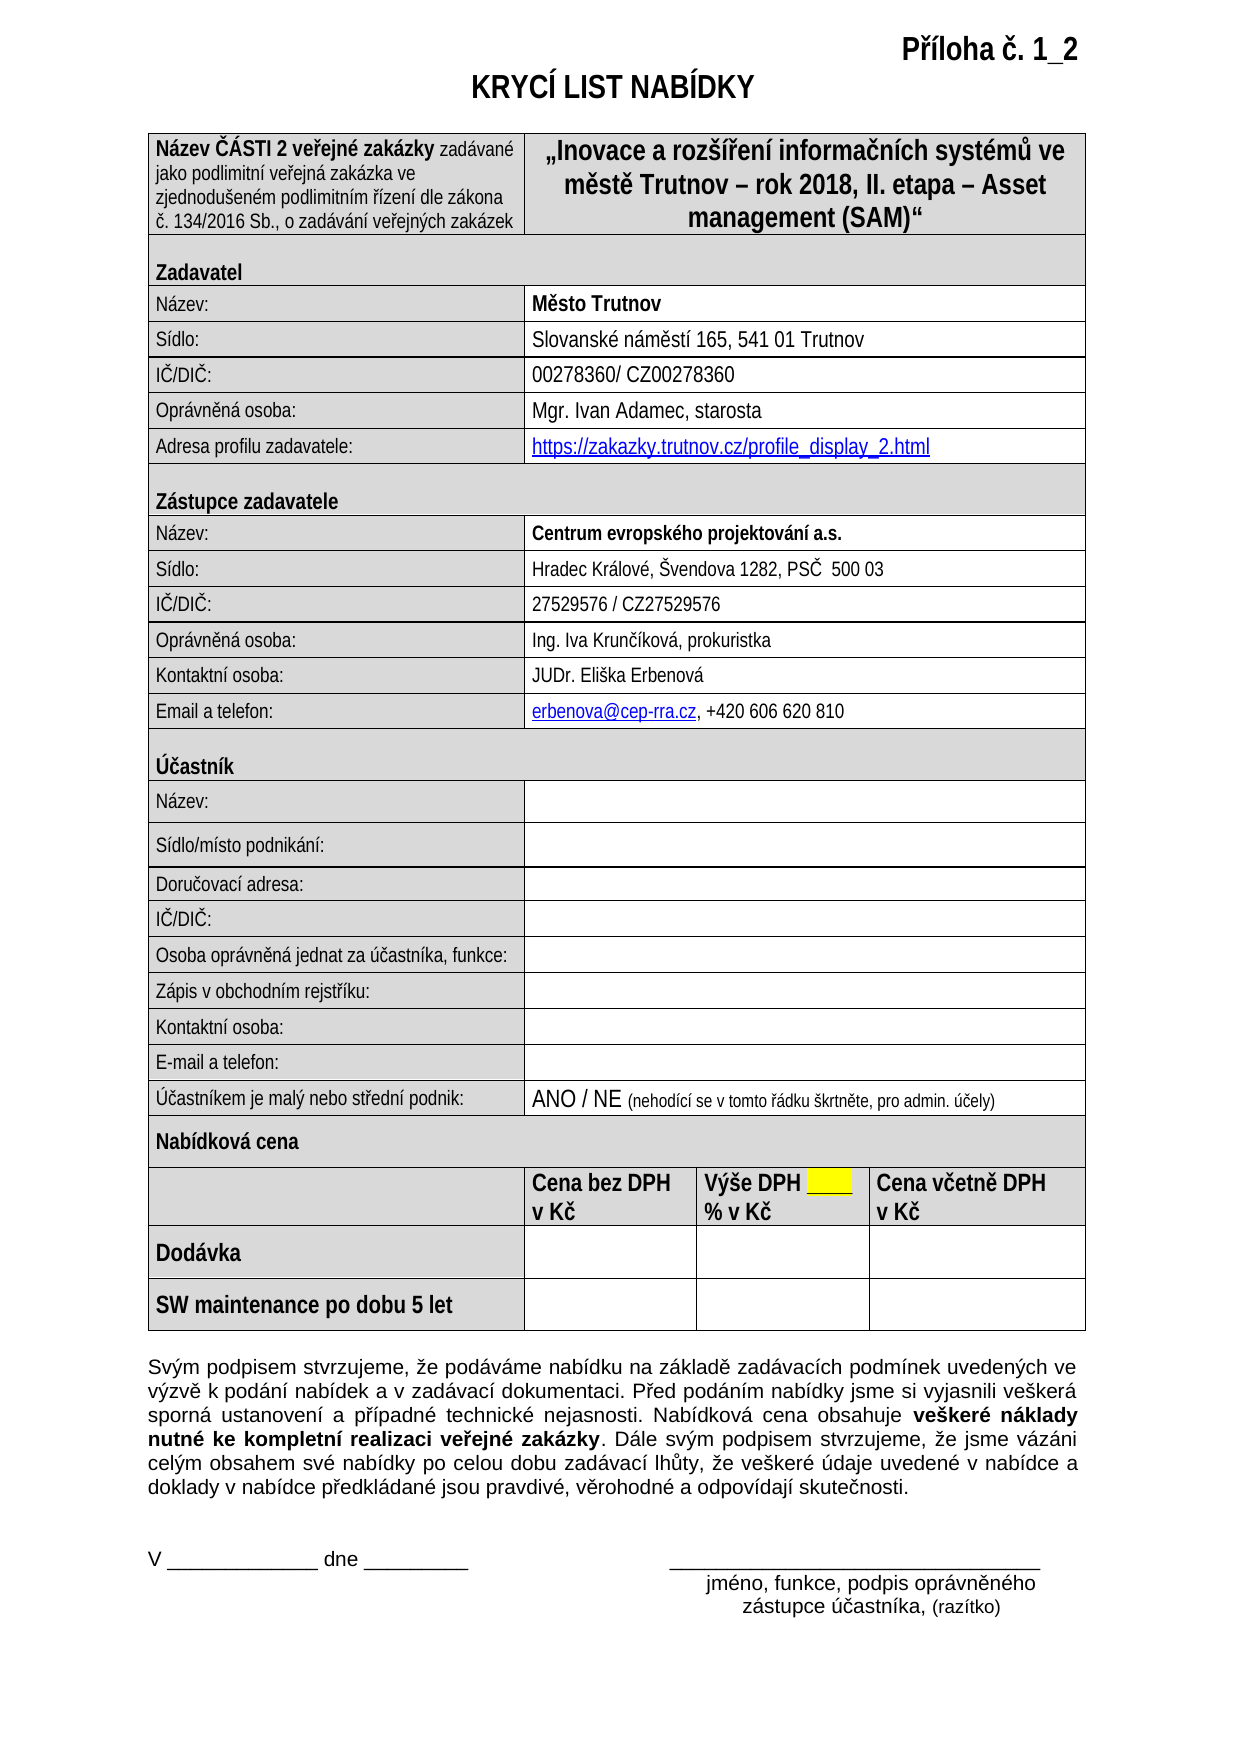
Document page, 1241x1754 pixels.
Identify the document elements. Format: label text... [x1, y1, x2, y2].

table_cell Zástupce zadavatele [149, 464, 1085, 514]
table_cell [149, 1168, 524, 1225]
table_cell Adresa profilu zadavatele: [149, 429, 524, 463]
table_cell Sídlo: [149, 322, 524, 356]
table_cell Email a telefon: [149, 694, 524, 728]
table_cell erbenova@cep-rra.cz, +420 606 620 810 [525, 694, 1085, 728]
table_cell Ing. Iva Krunčíková, prokuristka [525, 623, 1085, 657]
table_cell Cena bez DPH v Kč [525, 1168, 696, 1225]
table_cell Název: [149, 781, 524, 822]
table_cell Oprávněná osoba: [149, 393, 524, 428]
table_cell Název: [149, 286, 524, 321]
table_cell Hradec Králové, Švendova 1282, PSČ 500 03 [525, 551, 1085, 586]
table_cell Kontaktní osoba: [149, 1009, 524, 1044]
table_cell Sídlo: [149, 551, 524, 586]
table_cell Oprávněná osoba: [149, 623, 524, 657]
table_cell Účastník [149, 729, 1085, 780]
table_cell [525, 1009, 1085, 1044]
table_cell Kontaktní osoba: [149, 658, 524, 693]
text Svým podpisem stvrzujeme, že podáváme nabídku na základě zadávacích podmínek uvedených ve výzvě k podání nabídek a v zadávací dokumentaci. Před podáním nabídky jsme si vyjasnili veškerá sporná ustanovení a případné technické nejasnosti. Nabídková cena obsahuje veškeré náklady nutné ke kompletní realizaci veřejné zakázky. Dále svým podpisem stvrzujeme, že jsme vázáni celým obsahem své nabídky po celou dobu zadávací lhůty, že veškeré údaje uvedené v nabídce a doklady v nabídce předkládané jsou pravdivé, věrohodné a odpovídají skutečnosti. [148, 1355, 1078, 1498]
table_cell https://zakazky.trutnov.cz/profile_display_2.html [525, 429, 1085, 463]
table_cell [870, 1279, 1085, 1330]
text KRYCÍ LIST NABÍDKY [148, 68, 1078, 106]
table_cell JUDr. Eliška Erbenová [525, 658, 1085, 693]
table_cell Cena včetně DPH v Kč [870, 1168, 1085, 1225]
table_cell Zápis v obchodním rejstříku: [149, 973, 524, 1008]
table_cell Účastníkem je malý nebo střední podnik: [149, 1081, 524, 1115]
table_cell [525, 1045, 1085, 1079]
table_cell Dodávka [149, 1226, 524, 1277]
table_cell Nabídková cena [149, 1116, 1085, 1167]
table_header „Inovace a rozšíření informačních systémů ve městě Trutnov – rok 2018, II. etapa – Asset management (SAM)“ [525, 134, 1085, 234]
table_cell Město Trutnov [525, 286, 1085, 321]
table_header Název ČÁSTI 2 veřejné zakázky zadávané jako podlimitní veřejná zakázka ve zjednodušeném podlimitním řízení dle zákona č. 134/2016 Sb., o zadávání veřejných zakázek [149, 134, 524, 234]
table_cell [697, 1226, 869, 1277]
table_cell Doručovací adresa: [149, 868, 524, 900]
table_cell 27529576 / CZ27529576 [525, 587, 1085, 621]
table_cell ANO / NE (nehodící se v tomto řádku škrtněte, pro admin. účely) [525, 1081, 1085, 1115]
table_cell IČ/DIČ: [149, 587, 524, 621]
table_cell 00278360/ CZ00278360 [525, 358, 1085, 392]
table_cell Název: [149, 516, 524, 550]
table_cell SW maintenance po dobu 5 let [149, 1279, 524, 1330]
text jméno, funkce, podpis oprávněného zástupce účastníka, (razítko) [664, 1570, 1078, 1618]
table_cell [870, 1226, 1085, 1277]
table_cell [525, 973, 1085, 1008]
table_cell Osoba oprávněná jednat za účastníka, funkce: [149, 937, 524, 972]
table_cell [525, 937, 1085, 972]
table_cell Centrum evropského projektování a.s. [525, 516, 1085, 550]
table_cell [525, 901, 1085, 936]
table_cell Mgr. Ivan Adamec, starosta [525, 393, 1085, 428]
table_cell [525, 1279, 696, 1330]
text V _____________ dne _________ ________________________________ [148, 1546, 1078, 1570]
table_cell Slovanské náměstí 165, 541 01 Trutnov [525, 322, 1085, 356]
table_cell [525, 1226, 696, 1277]
table_cell Zadavatel [149, 235, 1085, 285]
table_cell [525, 868, 1085, 900]
table_cell E-mail a telefon: [149, 1045, 524, 1079]
table_cell [525, 781, 1085, 822]
table_cell Výše DPH ____ % v Kč [697, 1168, 869, 1225]
table_cell IČ/DIČ: [149, 358, 524, 392]
text Příloha č. 1_2 [148, 29, 1078, 68]
table_cell Sídlo/místo podnikání: [149, 823, 524, 866]
table_cell IČ/DIČ: [149, 901, 524, 936]
table_cell [525, 823, 1085, 866]
table_cell [697, 1279, 869, 1330]
